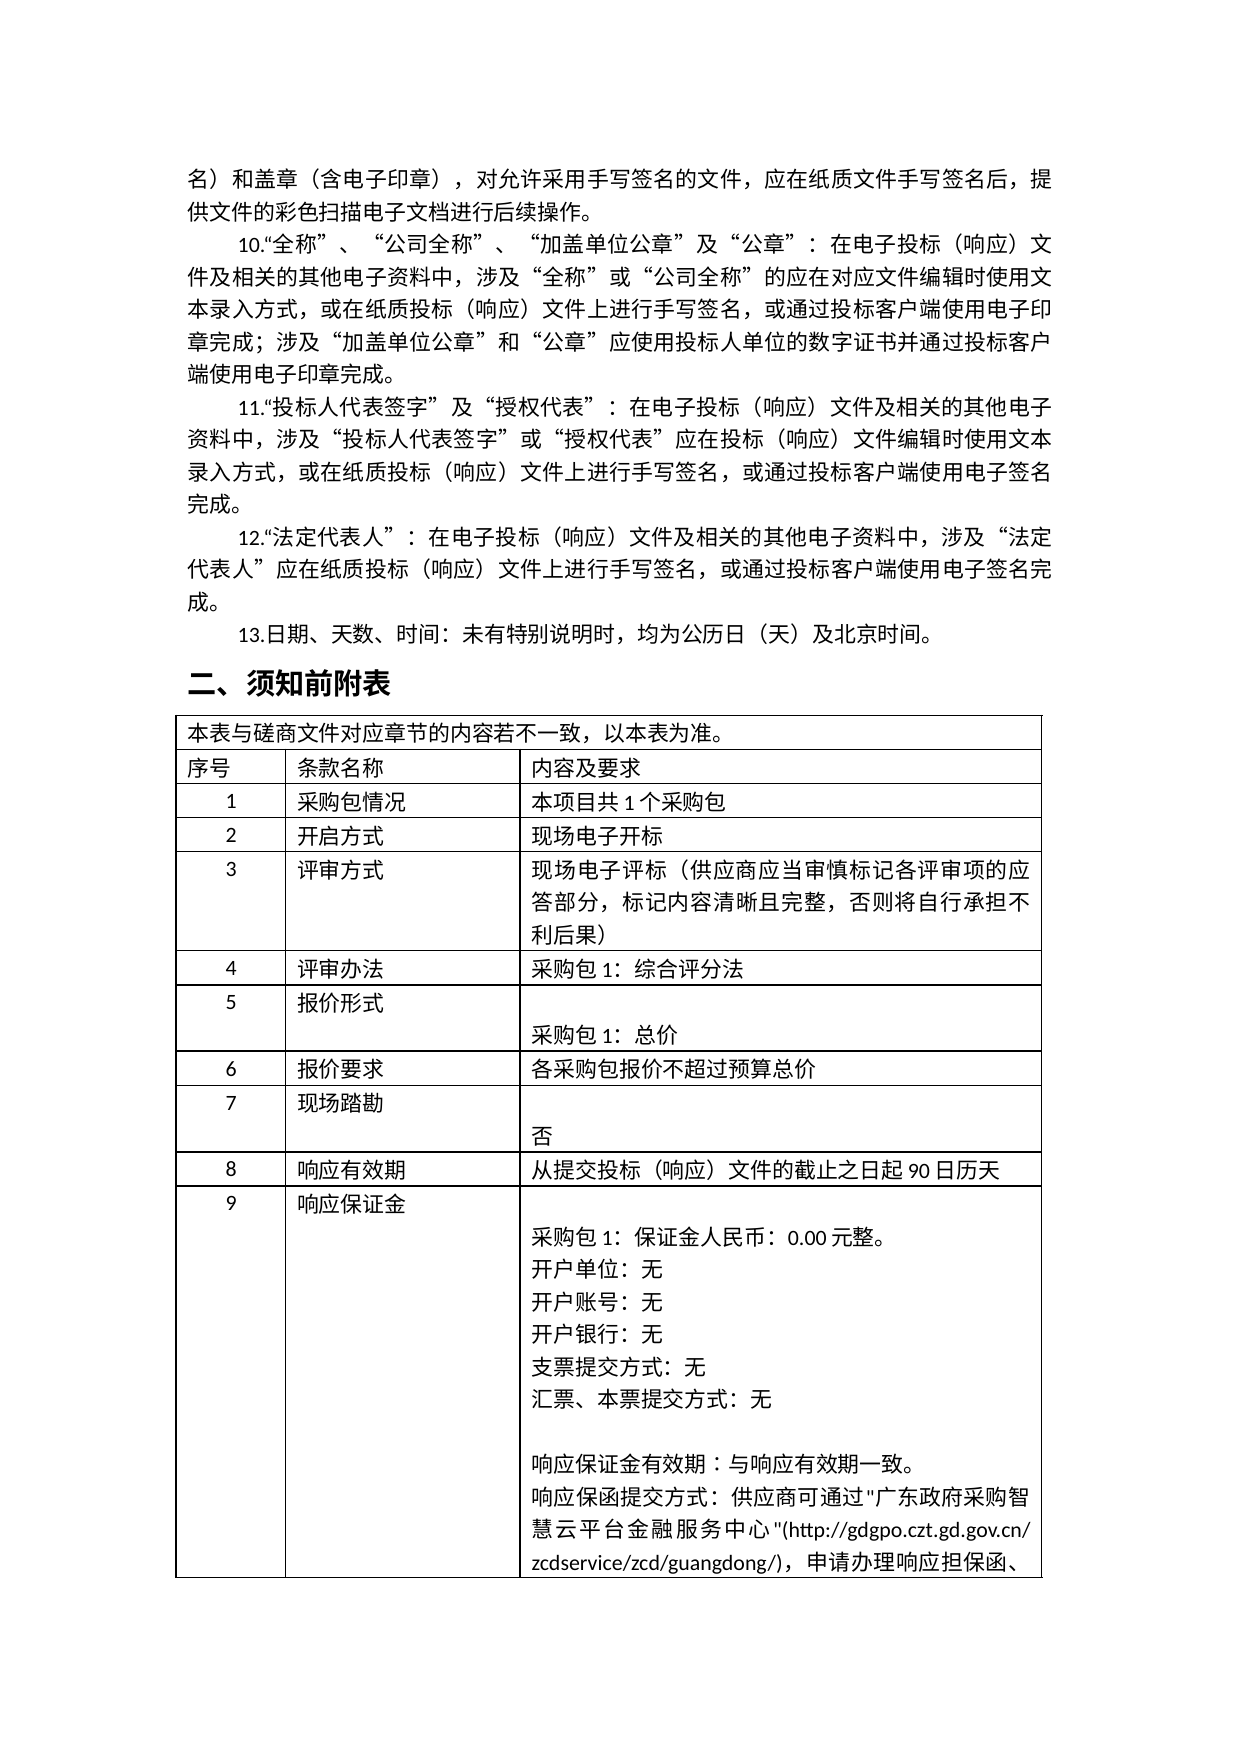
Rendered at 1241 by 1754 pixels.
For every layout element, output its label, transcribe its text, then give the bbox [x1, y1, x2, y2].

text 二、须知前附表 [187, 649, 1053, 714]
table_cell 各采购包报价不超过预算总价 [521, 1052, 1041, 1084]
table_cell 采购包1：综合评分法 [521, 951, 1041, 984]
table_cell 采购包情况 [286, 784, 519, 817]
table_cell 4 [177, 951, 285, 984]
table_cell 本项目共1个采购包 [521, 784, 1041, 817]
table_cell 2 [177, 818, 285, 851]
table_cell 现场电子开标 [521, 818, 1041, 851]
text 12.“法定代表人”：在电子投标（响应）文件及相关的其他电子资料中，涉及“法定代表人”应在纸质投标（响应）文件上进行手写签名，或通过投标客户端使用电子签名完成。 [187, 519, 1053, 617]
table_cell 8 [177, 1153, 285, 1185]
text 11.“投标人代表签字”及“授权代表”：在电子投标（响应）文件及相关的其他电子资料中，涉及“投标人代表签字”或“授权代表”应在投标（响应）文件编辑时使用文本录入方式，或在纸质投标（响应）文件上进行手写签名，或通过投标客户端使用电子签名完成。 [187, 389, 1053, 519]
table_cell 7 [177, 1086, 285, 1151]
table_cell 1 [177, 784, 285, 817]
table_cell 评审办法 [286, 951, 519, 984]
text 13.日期、天数、时间：未有特别说明时，均为公历日（天）及北京时间。 [187, 617, 1053, 649]
table_cell 内容及要求 [521, 750, 1041, 783]
table_cell 条款名称 [286, 750, 519, 783]
table_cell 报价形式 [286, 986, 519, 1050]
table_header 本表与磋商文件对应章节的内容若不一致，以本表为准。 [177, 716, 1041, 748]
table_cell 报价要求 [286, 1052, 519, 1084]
table_cell 9 [177, 1187, 285, 1577]
table_cell 6 [177, 1052, 285, 1084]
table_cell 响应有效期 [286, 1153, 519, 1185]
table_cell 现场电子评标（供应商应当审慎标记各评审项的应答部分，标记内容清晰且完整，否则将自行承担不利后果） [521, 852, 1041, 950]
table_cell 从提交投标（响应）文件的截止之日起90日历天 [521, 1153, 1041, 1185]
table_cell 3 [177, 852, 285, 950]
table_cell 开启方式 [286, 818, 519, 851]
table_cell 采购包1：总价 [521, 986, 1041, 1050]
table_cell 现场踏勘 [286, 1086, 519, 1151]
table_cell 5 [177, 986, 285, 1050]
text 10.“全称”、“公司全称”、“加盖单位公章”及“公章”：在电子投标（响应）文件及相关的其他电子资料中，涉及“全称”或“公司全称”的应在对应文件编辑时使用文本录入方式，或在纸质投标（响应）文件上进行手写签名，或通过投标客户端使用电子印章完成；涉及“加盖单位公章”和“公章”应使用投标人单位的数字证书并通过投标客户端使用电子印章完成。 [187, 227, 1053, 389]
table_cell 评审方式 [286, 852, 519, 950]
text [187, 162, 1053, 227]
table_cell 序号 [177, 750, 285, 783]
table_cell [521, 1187, 1041, 1577]
table_cell 否 [521, 1086, 1041, 1151]
table_cell 响应保证金 [286, 1187, 519, 1577]
